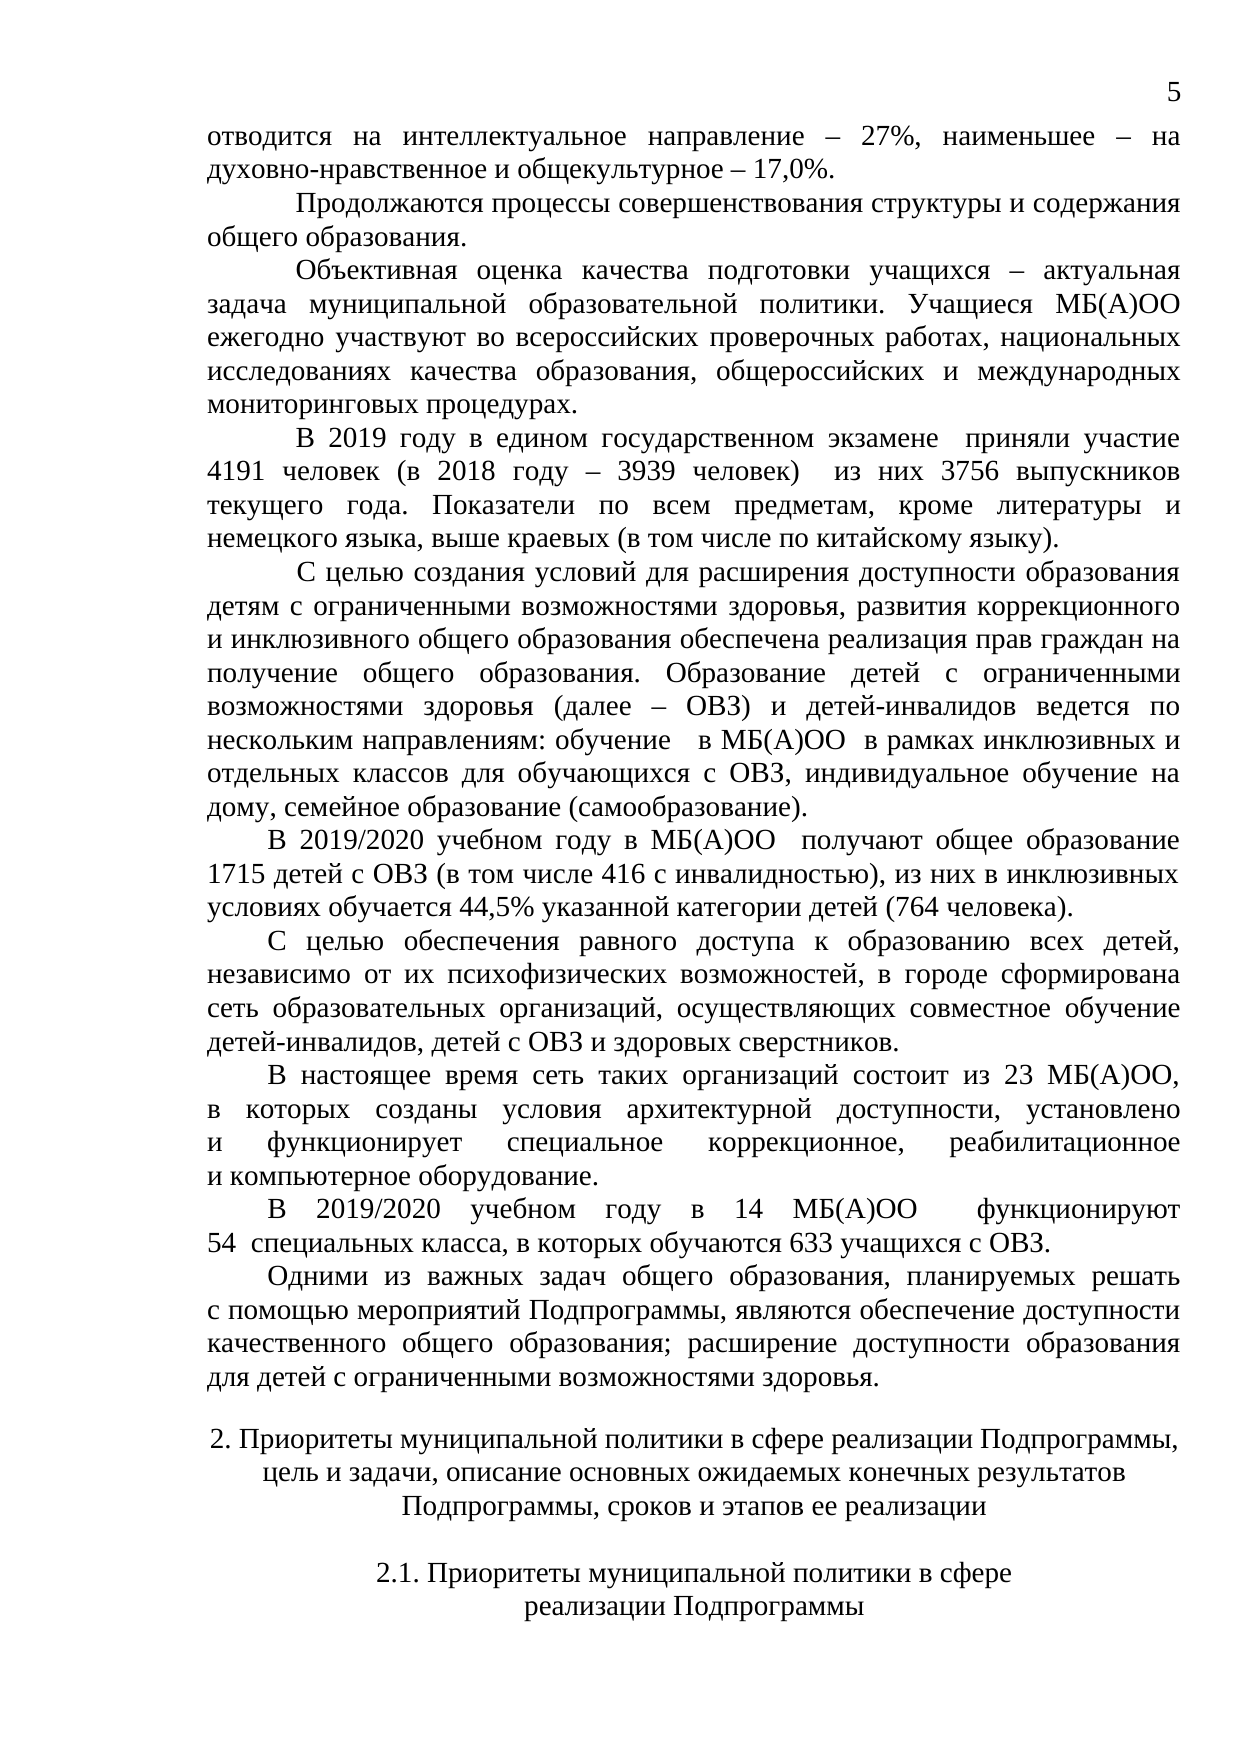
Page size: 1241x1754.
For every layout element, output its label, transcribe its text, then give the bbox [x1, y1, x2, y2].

text С целью создания условий для расширения доступности образования детям с ограниченными возможностями здоровья, развития коррекционного и инклюзивного общего образования обеспечена реализация прав граждан на получение общего образования. Образование детей с ограниченными возможностями здоровья (далее – ОВЗ) и детей-инвалидов ведется по нескольким направлениям: обучение в МБ(А)ОО в рамках инклюзивных и отдельных классов для обучающихся с ОВЗ, индивидуальное обучение на дому, семейное образование (самообразование). [207, 554, 1181, 822]
text 2.1. Приоритеты муниципальной политики в сфере [207, 1555, 1181, 1588]
text реализации Подпрограммы [207, 1588, 1181, 1622]
text В настоящее время сеть таких организаций состоит из 23 МБ(А)ОО, в которых созданы условия архитектурной доступности, установлено и функционирует специальное коррекционное, реабилитационное и компьютерное оборудование. [207, 1057, 1181, 1191]
text Продолжаются процессы совершенствования структуры и содержания общего образования. [207, 185, 1181, 252]
text Объективная оценка качества подготовки учащихся – актуальная задача муниципальной образовательной политики. Учащиеся МБ(А)ОО ежегодно участвуют во всероссийских проверочных работах, национальных исследованиях качества образования, общероссийских и международных мониторинговых процедурах. [207, 252, 1181, 420]
text В 2019/2020 учебном году в 14 МБ(А)ОО функционируют 54 специальных класса, в которых обучаются 633 учащихся с ОВЗ. [207, 1191, 1181, 1258]
text В 2019 году в едином государственном экзамене приняли участие 4191 человек (в 2018 году – 3939 человек) из них 3756 выпускников текущего года. Показатели по всем предметам, кроме литературы и немецкого языка, выше краевых (в том числе по китайскому языку). [207, 420, 1181, 554]
text В 2019/2020 учебном году в МБ(А)ОО получают общее образование 1715 детей с ОВЗ (в том числе 416 с инвалидностью), из них в инклюзивных условиях обучается 44,5% указанной категории детей (764 человека). [207, 822, 1181, 923]
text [207, 118, 1181, 185]
text 2. Приоритеты муниципальной политики в сфере реализации Подпрограммы, цель и задачи, описание основных ожидаемых конечных результатов Подпрограммы, сроков и этапов ее реализации [207, 1421, 1181, 1521]
text Одними из важных задач общего образования, планируемых решать с помощью мероприятий Подпрограммы, являются обеспечение доступности качественного общего образования; расширение доступности образования для детей с ограниченными возможностями здоровья. [207, 1258, 1181, 1393]
text С целью обеспечения равного доступа к образованию всех детей, независимо от их психофизических возможностей, в городе сформирована сеть образовательных организаций, осуществляющих совместное обучение детей-инвалидов, детей с ОВЗ и здоровых сверстников. [207, 923, 1181, 1057]
